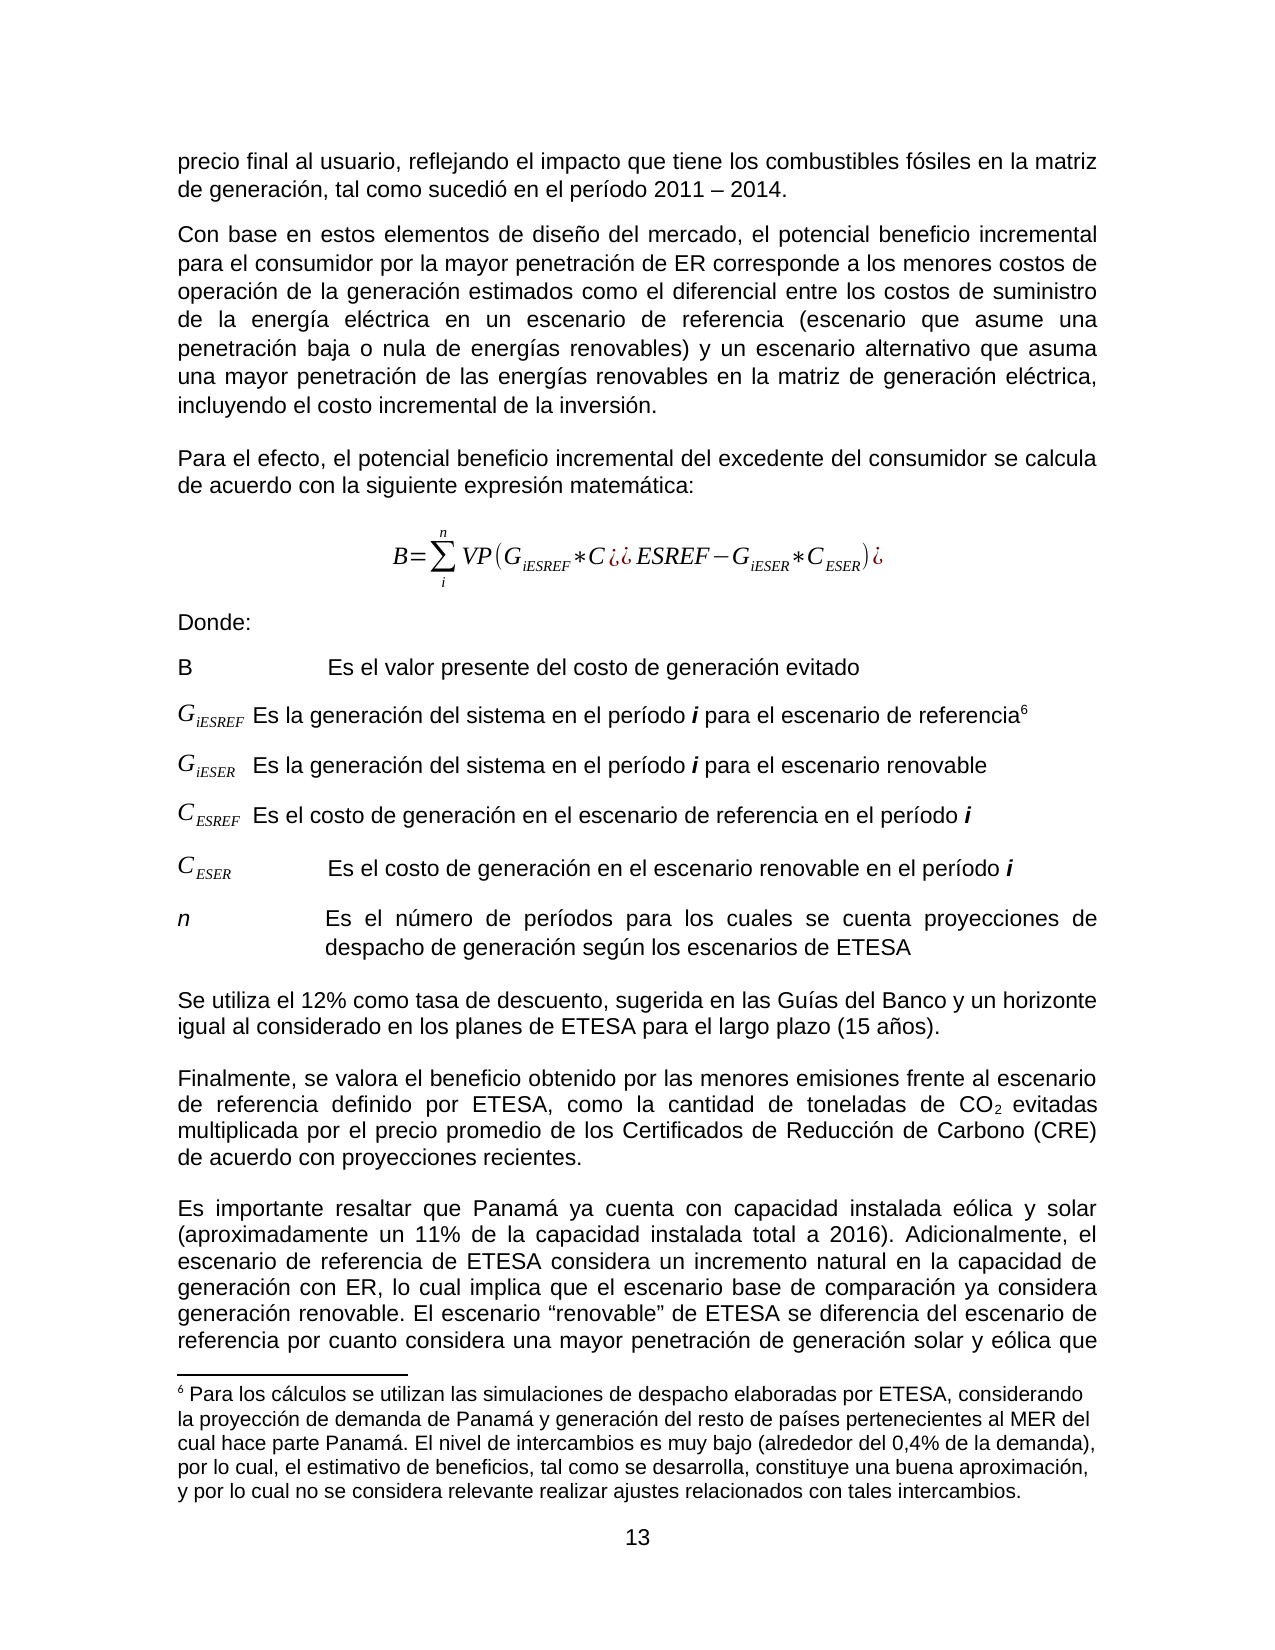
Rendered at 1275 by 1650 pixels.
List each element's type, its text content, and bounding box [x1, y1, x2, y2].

text Finalmente, se valora el beneficio obtenido por las menores emisiones frente al escenario de referencia definido por ETESA, como la cantidad de toneladas de CO2 evitadas multiplicada por el precio promedio de los Certificados de Reducción de Carbono (CRE) de acuerdo con proyecciones recientes. [177, 1064, 1098, 1170]
text n Es el número de períodos para los cuales se cuenta proyecciones de despacho de generación según los escenarios de ETESA [177, 905, 1098, 960]
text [177, 1195, 1098, 1353]
text Es el costo de generación en el escenario de referencia en el período i [177, 799, 1098, 833]
text Es la generación del sistema en el período i para el escenario de referencia [177, 699, 1098, 731]
text Donde: [177, 609, 1098, 635]
text Es la generación del sistema en el período i para el escenario renovable [177, 749, 1098, 781]
text Con base en estos elementos de diseño del mercado, el potencial beneficio incremental para el consumidor por la mayor penetración de ER corresponde a los menores costos de operación de la generación estimados como el diferencial entre los costos de suministro de la energía eléctrica en un escenario de referencia (escenario que asume una penetración baja o nula de energías renovables) y un escenario alternativo que asuma una mayor penetración de las energías renovables en la matriz de generación eléctrica, incluyendo el costo incremental de la inversión. [177, 221, 1098, 418]
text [177, 148, 1098, 202]
text Se utiliza el 12% como tasa de descuento, sugerida en las Guías del Banco y un horizonte igual al considerado en los planes de ETESA para el largo plazo (15 años). [177, 987, 1098, 1039]
text Es el costo de generación en el escenario renovable en el período i [177, 852, 1098, 886]
text Para el efecto, el potencial beneficio incremental del excedente del consumidor se calcula de acuerdo con la siguiente expresión matemática: [177, 445, 1098, 498]
text B Es el valor presente del costo de generación evitado [177, 654, 1098, 680]
